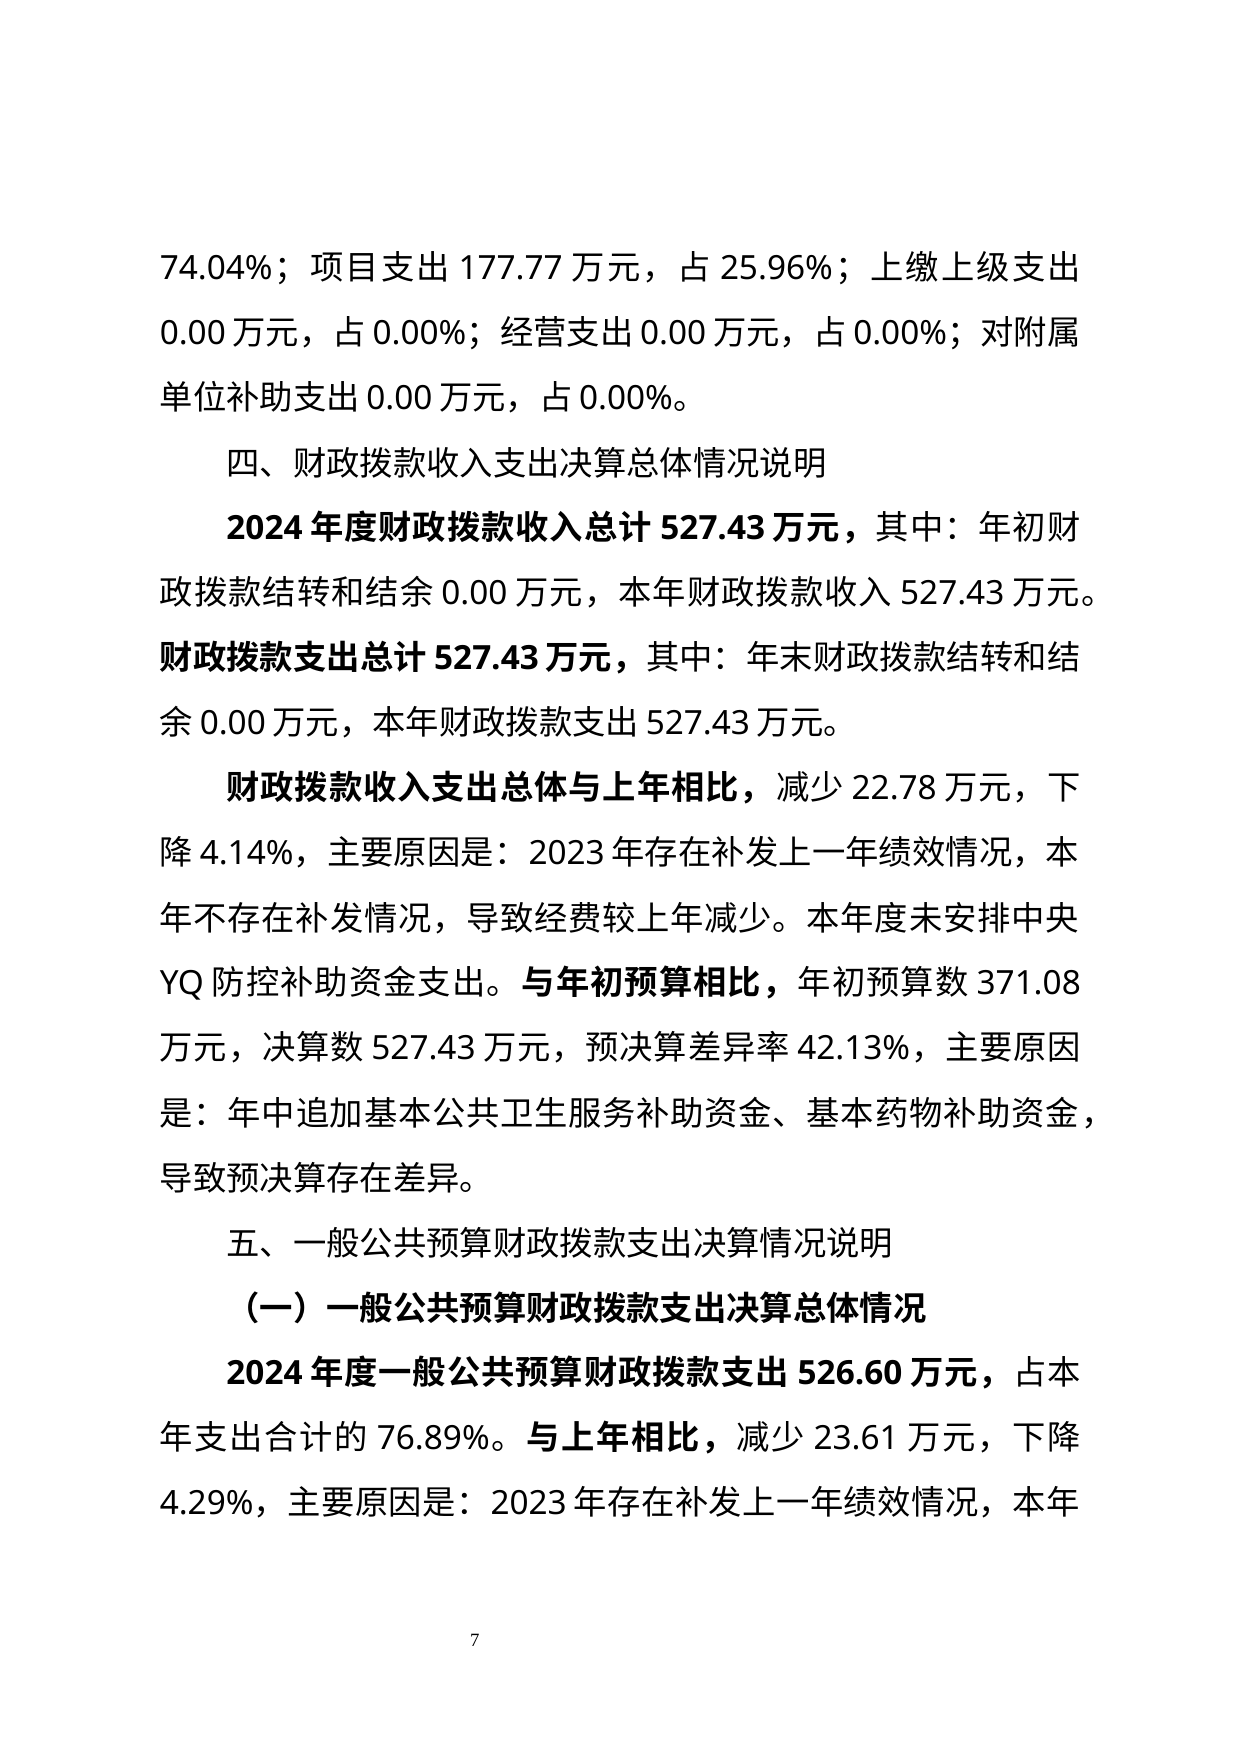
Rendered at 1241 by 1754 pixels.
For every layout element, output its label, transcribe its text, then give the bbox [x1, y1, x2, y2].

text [159, 1338, 1081, 1533]
text （一）一般公共预算财政拨款支出决算总体情况 [159, 1273, 1081, 1338]
text 五、一般公共预算财政拨款支出决算情况说明 [159, 1208, 1081, 1273]
text 四、财政拨款收入支出决算总体情况说明 [159, 428, 1081, 493]
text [159, 233, 1081, 428]
text 财政拨款收入支出总体与上年相比，减少22.78万元，下降4.14%，主要原因是：2023年存在补发上一年绩效情况，本年不存在补发情况，导致经费较上年减少。本年度未安排中央YQ防控补助资金支出。与年初预算相比，年初预算数371.08万元，决算数527.43万元，预决算差异率42.13%，主要原因是：年中追加基本公共卫生服务补助资金、基本药物补助资金，导致预决算存在差异。 [159, 753, 1081, 1208]
text 2024年度财政拨款收入总计527.43万元，其中：年初财政拨款结转和结余0.00万元，本年财政拨款收入527.43万元。财政拨款支出总计527.43万元，其中：年末财政拨款结转和结余0.00万元，本年财政拨款支出527.43万元。 [159, 493, 1081, 753]
